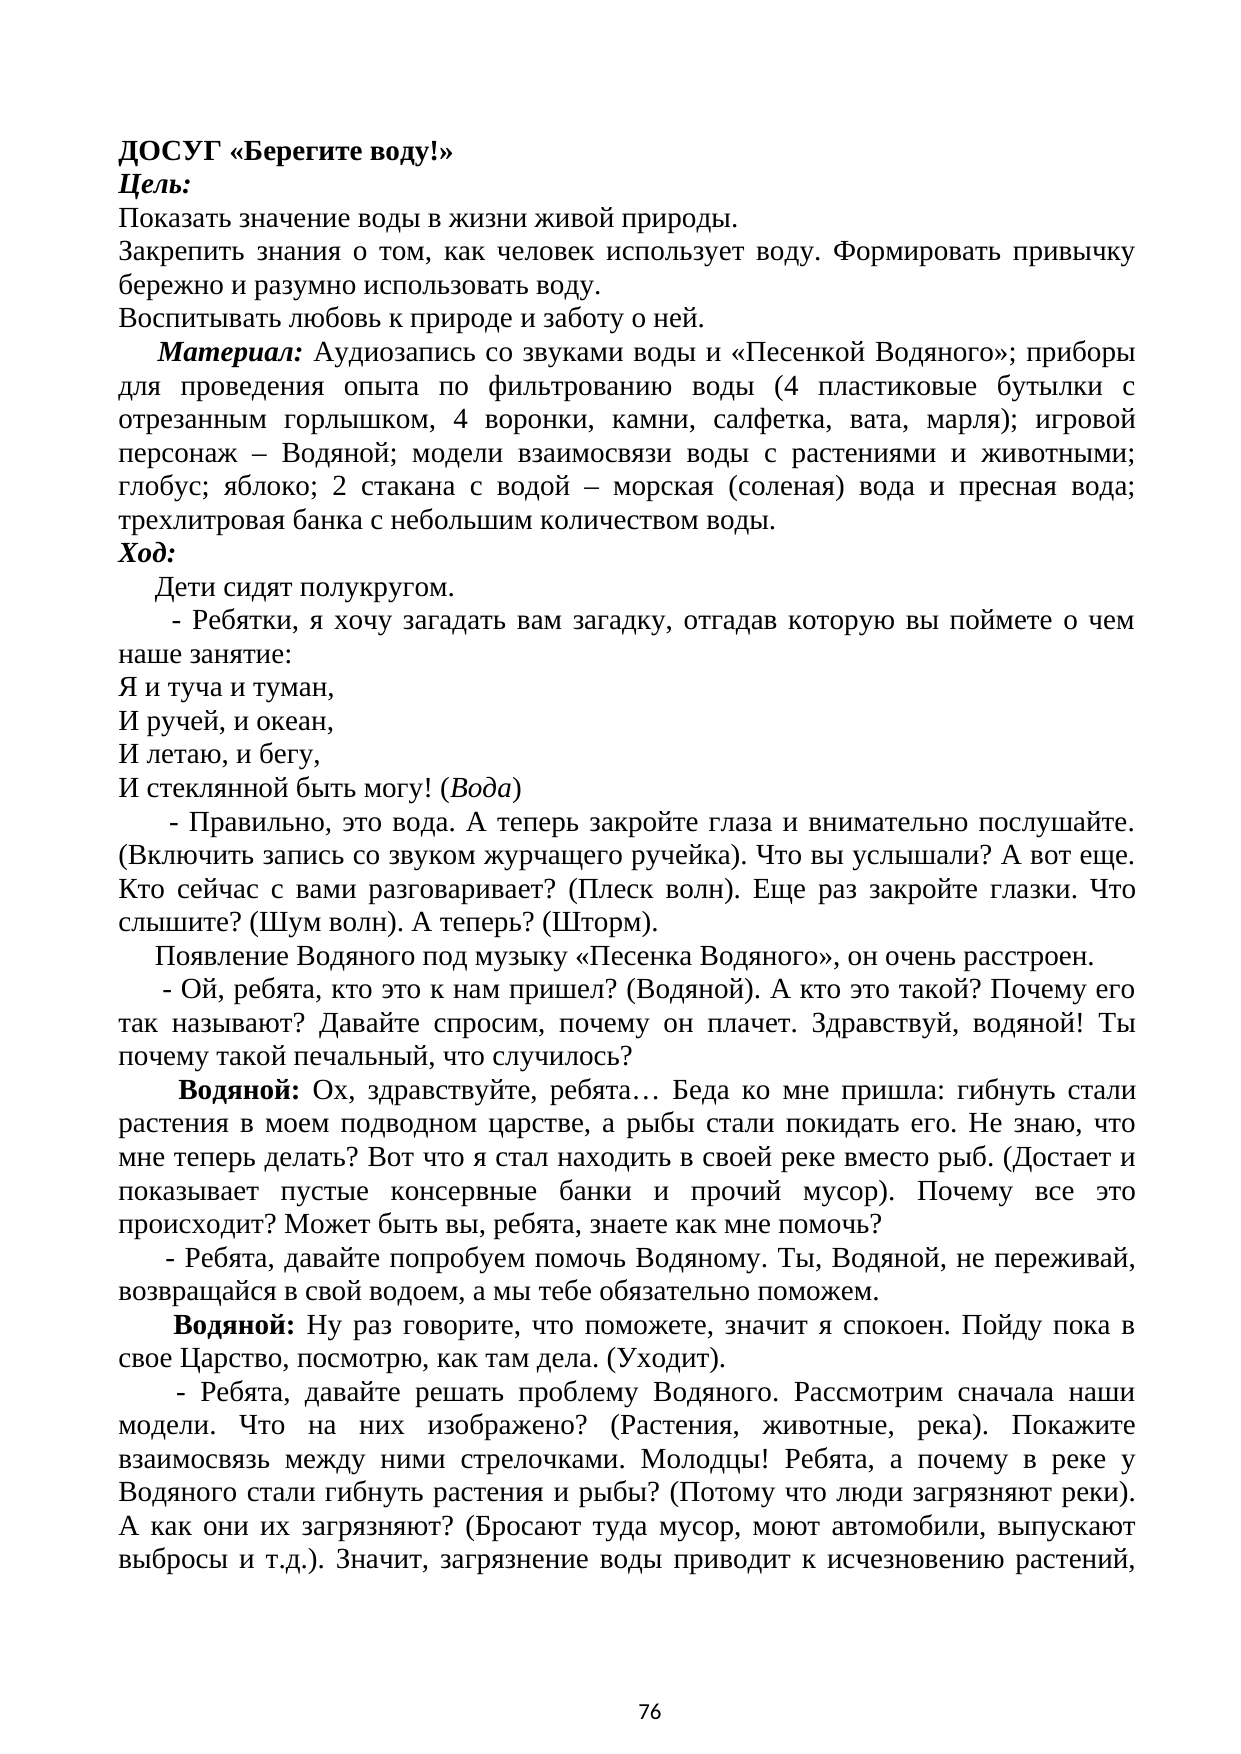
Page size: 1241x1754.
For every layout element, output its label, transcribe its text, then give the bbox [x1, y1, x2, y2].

text Материал: Аудиозапись со звуками воды и «Песенкой Водяного»; приборы для проведения опыта по фильтрованию воды (4 пластиковые бутылки с отрезанным горлышком, 4 воронки, камни, салфетка, вата, марля); игровой персонаж – Водяной; модели взаимосвязи воды с растениями и животными; глобус; яблоко; 2 стакана с водой – морская (соленая) вода и пресная вода; трехлитровая банка с небольшим количеством воды. [118, 334, 1137, 535]
text ДОСУГ «Берегите воду!» [118, 133, 1137, 166]
text Появление Водяного под музыку «Песенка Водяного», он очень расстроен. [118, 938, 1137, 971]
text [118, 1374, 1137, 1575]
text И стеклянной быть могу! (Вода) [118, 770, 1137, 804]
text - Ой, ребята, кто это к нам пришел? (Водяной). А кто это такой? Почему его так называют? Давайте спросим, почему он плачет. Здравствуй, водяной! Ты почему такой печальный, что случилось? [118, 971, 1137, 1072]
text Воспитывать любовь к природе и заботу о ней. [118, 301, 1137, 334]
text Показать значение воды в жизни живой природы. [118, 200, 1137, 233]
text И ручей, и океан, [118, 703, 1137, 737]
text Цель: [118, 166, 1137, 200]
text - Ребятки, я хочу загадать вам загадку, отгадав которую вы поймете о чем наше занятие: [118, 602, 1137, 669]
text Дети сидят полукругом. [118, 569, 1137, 602]
text Я и туча и туман, [118, 669, 1137, 703]
text Водяной: Ох, здравствуйте, ребята… Беда ко мне пришла: гибнуть стали растения в моем подводном царстве, а рыбы стали покидать его. Не знаю, что мне теперь делать? Вот что я стал находить в своей реке вместо рыб. (Достает и показывает пустые консервные банки и прочий мусор). Почему все это происходит? Может быть вы, ребята, знаете как мне помочь? [118, 1072, 1137, 1240]
text Закрепить знания о том, как человек использует воду. Формировать привычку бережно и разумно использовать воду. [118, 233, 1137, 301]
text - Правильно, это вода. А теперь закройте глаза и внимательно послушайте. (Включить запись со звуком журчащего ручейка). Что вы услышали? А вот еще. Кто сейчас с вами разговаривает? (Плеск волн). Еще раз закройте глазки. Что слышите? (Шум волн). А теперь? (Шторм). [118, 804, 1137, 938]
text Водяной: Ну раз говорите, что поможете, значит я спокоен. Пойду пока в свое Царство, посмотрю, как там дела. (Уходит). [118, 1307, 1137, 1374]
text И летаю, и бегу, [118, 737, 1137, 770]
text Ход: [118, 535, 1137, 569]
text - Ребята, давайте попробуем помочь Водяному. Ты, Водяной, не переживай, возвращайся в свой водоем, а мы тебе обязательно поможем. [118, 1240, 1137, 1307]
